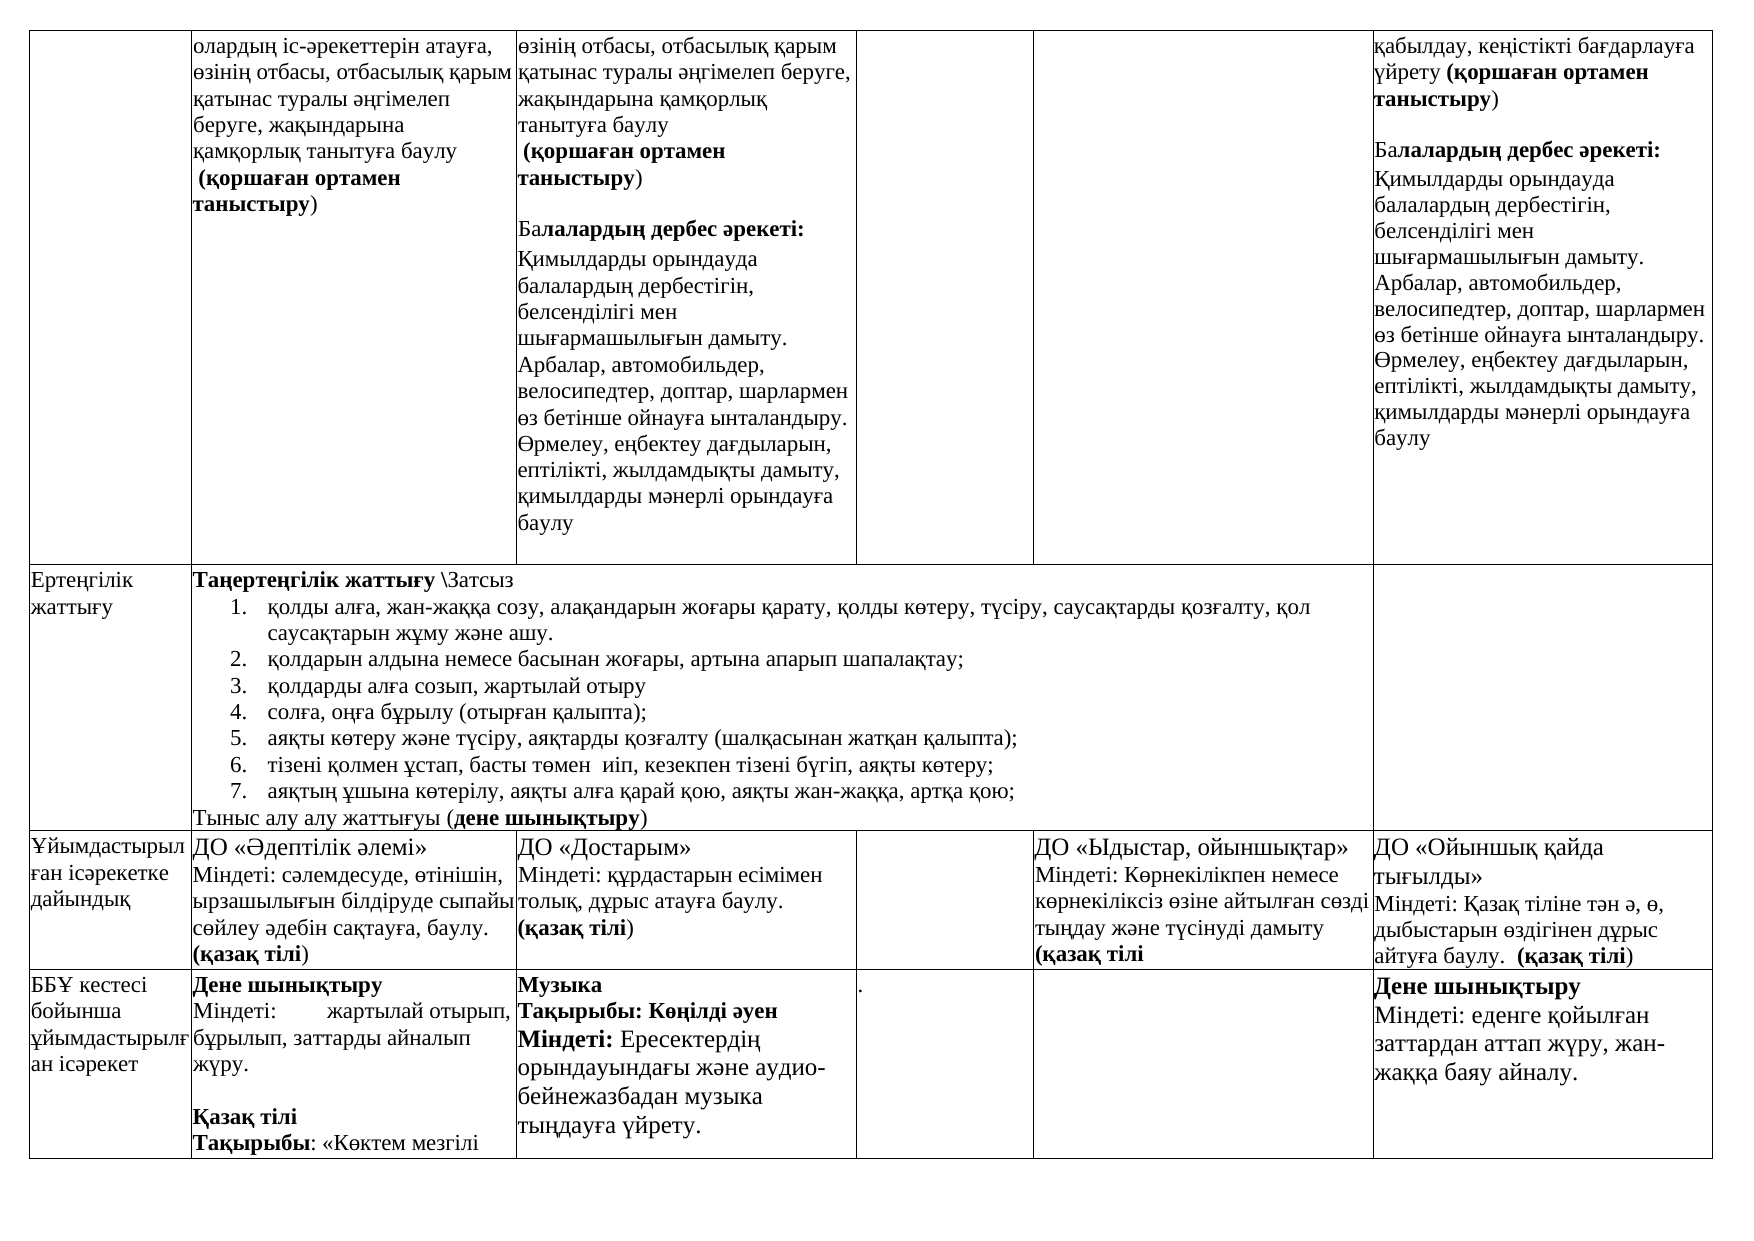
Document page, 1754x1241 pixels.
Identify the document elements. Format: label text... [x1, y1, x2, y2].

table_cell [517, 970, 856, 1024]
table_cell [1374, 31, 1712, 564]
table_cell Ұйымдастырылған ісәрекетке дайындық [30, 831, 191, 969]
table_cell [30, 970, 191, 1157]
table_cell [857, 831, 1033, 969]
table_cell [30, 31, 191, 564]
table_cell [1034, 970, 1373, 1157]
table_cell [192, 31, 516, 564]
table_cell ДО «Әдептілік әлемі» Міндеті: сәлемдесуде, өтінішін, ырзашылығын білдіруде сыпайы сөйлеу әдебін сақтауға, баулу. (қазақ тілі) [192, 831, 516, 969]
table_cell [517, 1139, 856, 1157]
table_cell ДО «Достарым» Міндеті: құрдастарын есімімен толық, дұрыс атауға баулу. (қазақ тілі) [517, 831, 856, 969]
table_cell ДО «Ойыншық қайда тығылды» Міндеті: Қазақ тіліне тән ә, ө, дыбыстарын өздігінен дұрыс айтуға баулу. (қазақ тілі) [1374, 831, 1712, 969]
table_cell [517, 31, 856, 564]
table_cell Ертеңгілік жаттығу [30, 565, 191, 830]
table_cell ДО «Ыдыстар, ойыншықтар» Міндеті: Көрнекілікпен немесе көрнекіліксіз өзіне айтылған сөзді тыңдау және түсінуді дамыту (қазақ тілі [1034, 831, 1373, 969]
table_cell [192, 970, 516, 1157]
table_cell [1034, 31, 1373, 564]
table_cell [1374, 970, 1712, 1157]
table_cell . [857, 970, 1033, 1157]
table_cell [1374, 565, 1712, 830]
table_cell Таңертеңгілік жаттығу \Затсыз қолды алға, жан-жаққа созу, алақандарын жоғары қарату, қолды көтеру, түсіру, саусақтарды қозғалту, қол саусақтарын жұму және ашу. қолдарын алдына немесе басынан жоғары, артына апарып шапалақтау; қолдарды алға созып, жартылай отыру солға, оңға бұрылу (отырған қалыпта); аяқты көтеру және түсіру, аяқтарды қозғалту (шалқасынан жатқан қалыпта); тізені қолмен ұстап, басты төмен иіп, кезекпен тізені бүгіп, аяқты көтеру; аяқтың ұшына көтерілу, аяқты алға қарай қою, аяқты жан-жаққа, артқа қою; Тыныс алу алу жаттығуы (дене шынықтыру) [192, 565, 1373, 830]
table_cell [857, 31, 1033, 564]
